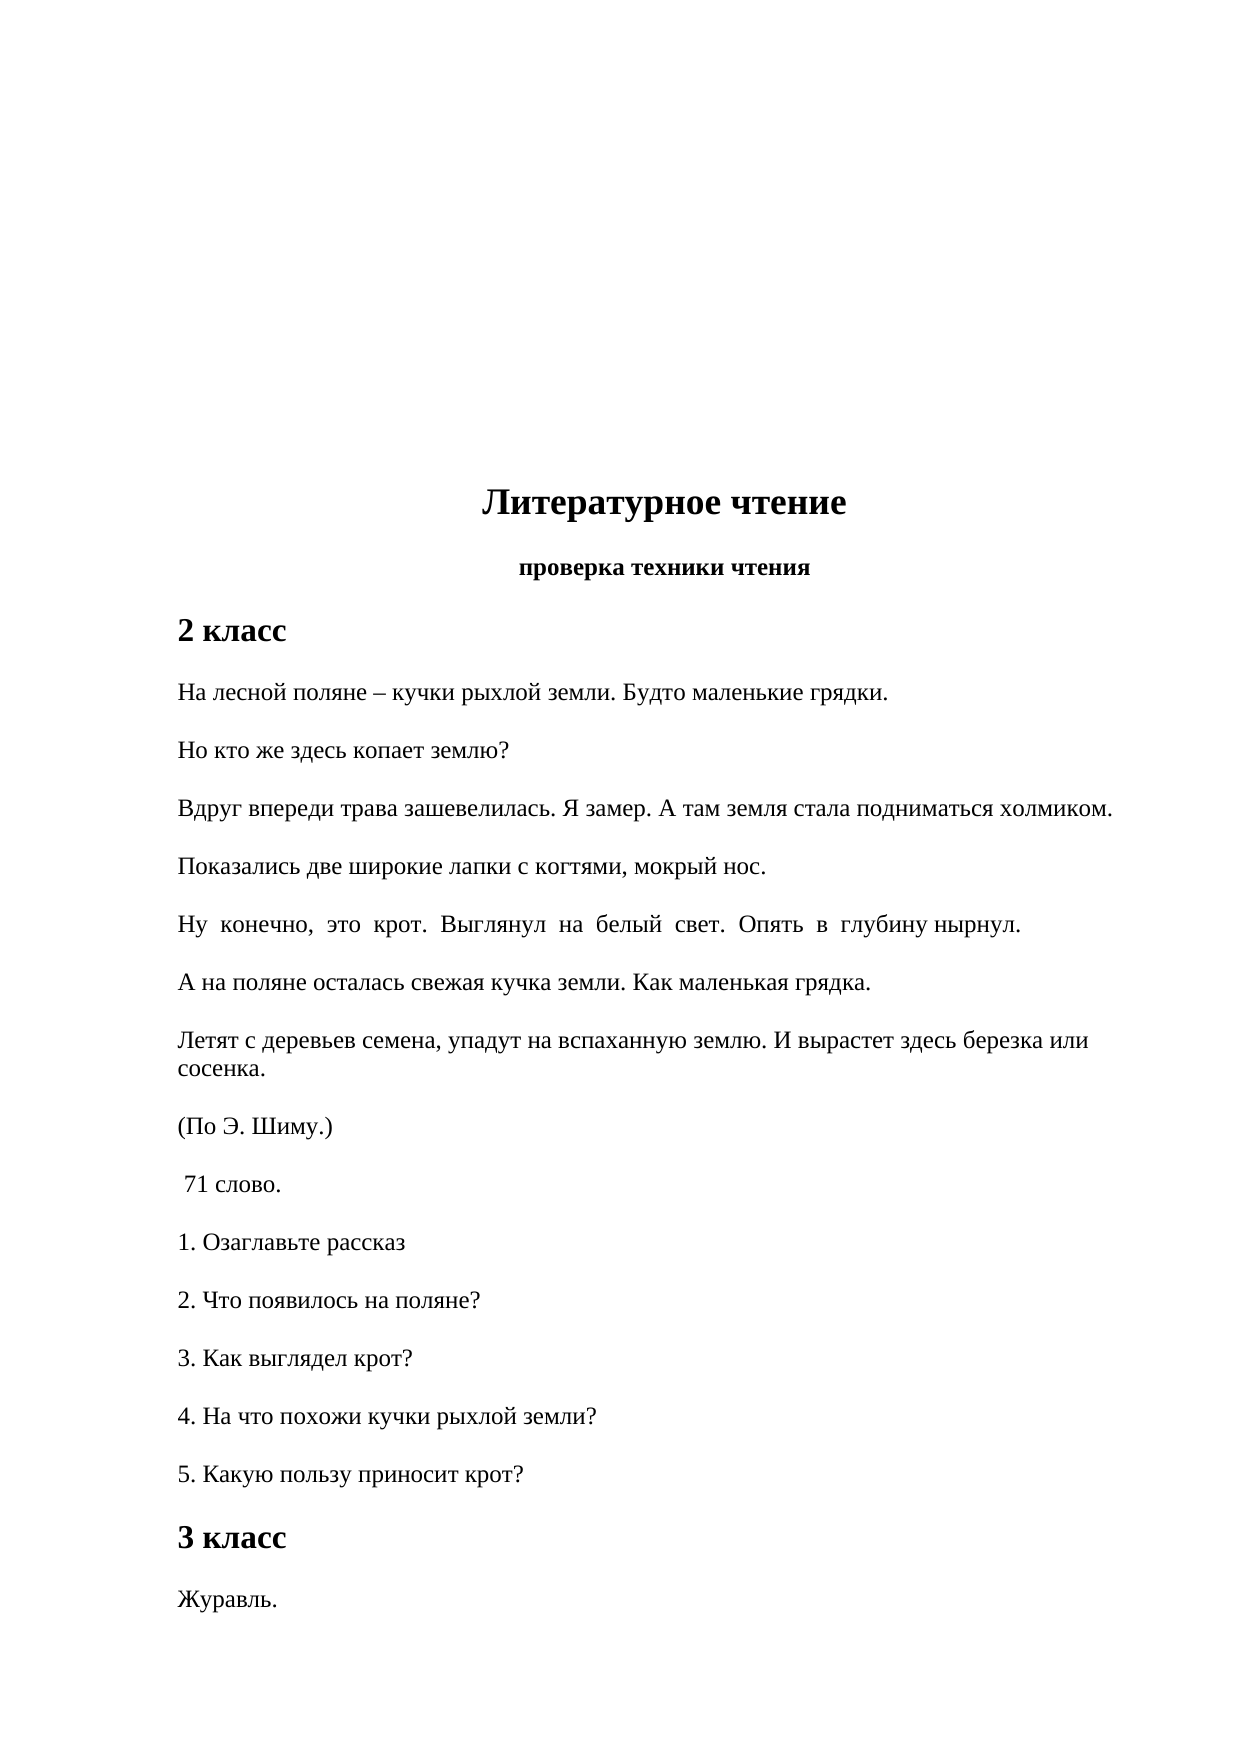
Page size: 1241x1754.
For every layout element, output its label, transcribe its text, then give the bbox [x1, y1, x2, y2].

text 71 слово. [177, 1169, 1152, 1198]
text Ну конечно, это крот. Выглянул на белый свет. Опять в глубину нырнул. [177, 909, 1152, 938]
text Показались две широкие лапки с когтями, мокрый нос. [177, 851, 1152, 880]
text 4. На что похожи кучки рыхлой земли? [177, 1401, 1152, 1430]
text Журавль. [177, 1584, 1152, 1613]
text 5. Какую пользу приносит крот? [177, 1459, 1152, 1488]
text (По Э. Шиму.) [177, 1111, 1152, 1140]
text Летят с деревьев семена, упадут на вспаханную землю. И вырастет здесь березка или сосенка. [177, 1025, 1152, 1082]
text Но кто же здесь копает землю? [177, 735, 1152, 764]
text 3 класс [177, 1517, 1152, 1555]
text 2. Что появилось на поляне? [177, 1285, 1152, 1314]
text Вдруг впереди трава зашевелилась. Я замер. А там земля стала подниматься холмиком. [177, 793, 1152, 822]
text 1. Озаглавьте рассказ [177, 1227, 1152, 1256]
text проверка техники чтения [177, 552, 1152, 581]
text 3. Как выглядел крот? [177, 1343, 1152, 1372]
text 2 класс [177, 610, 1152, 648]
text Литературное чтение [177, 479, 1152, 523]
text А на поляне осталась свежая кучка земли. Как маленькая грядка. [177, 967, 1152, 996]
text На лесной поляне – кучки рыхлой земли. Будто маленькие грядки. [177, 677, 1152, 706]
